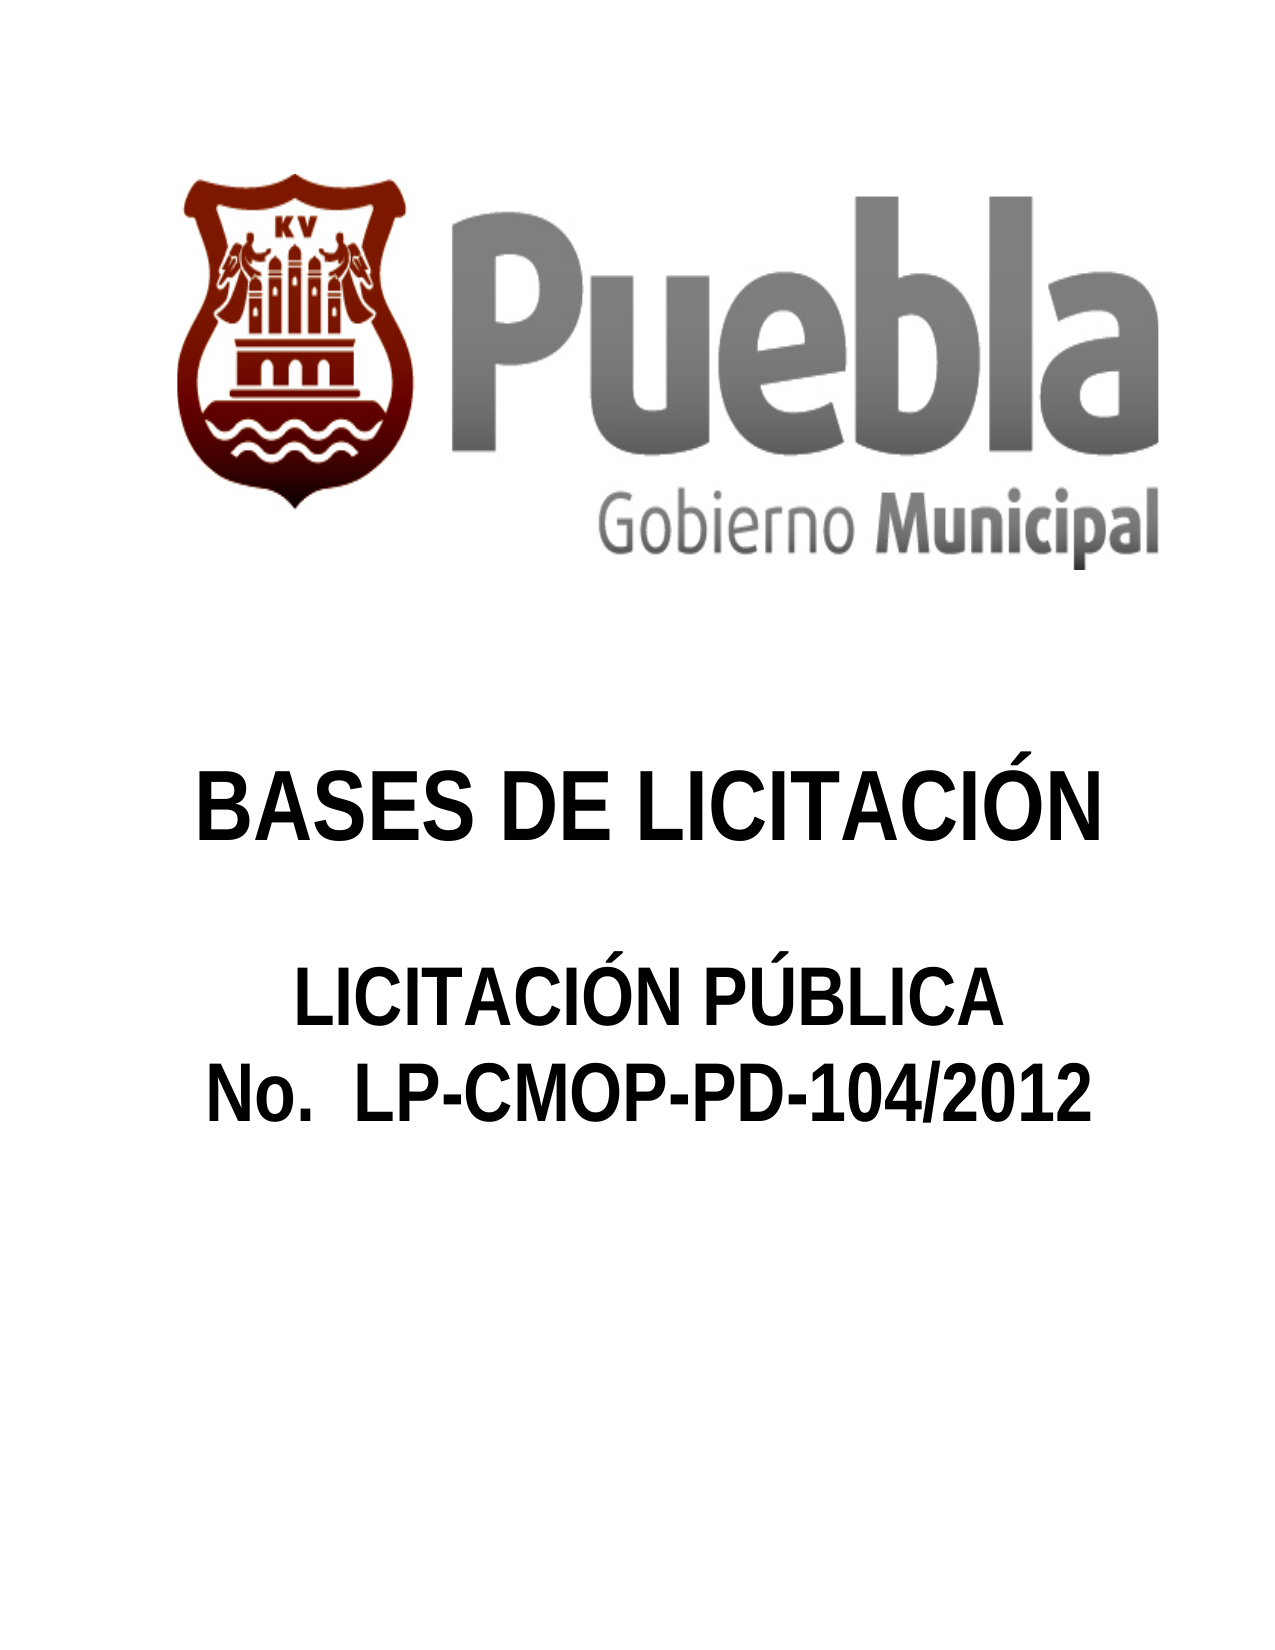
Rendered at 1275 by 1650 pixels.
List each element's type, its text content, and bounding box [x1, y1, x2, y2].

text No. LP-CMOP-PD-104/2012 [177, 1043, 1122, 1139]
subtitle BASES DE LICITACIÓN [177, 747, 1122, 862]
text LICITACIÓN PÚBLICA [177, 948, 1122, 1043]
picture [177, 174, 1159, 570]
